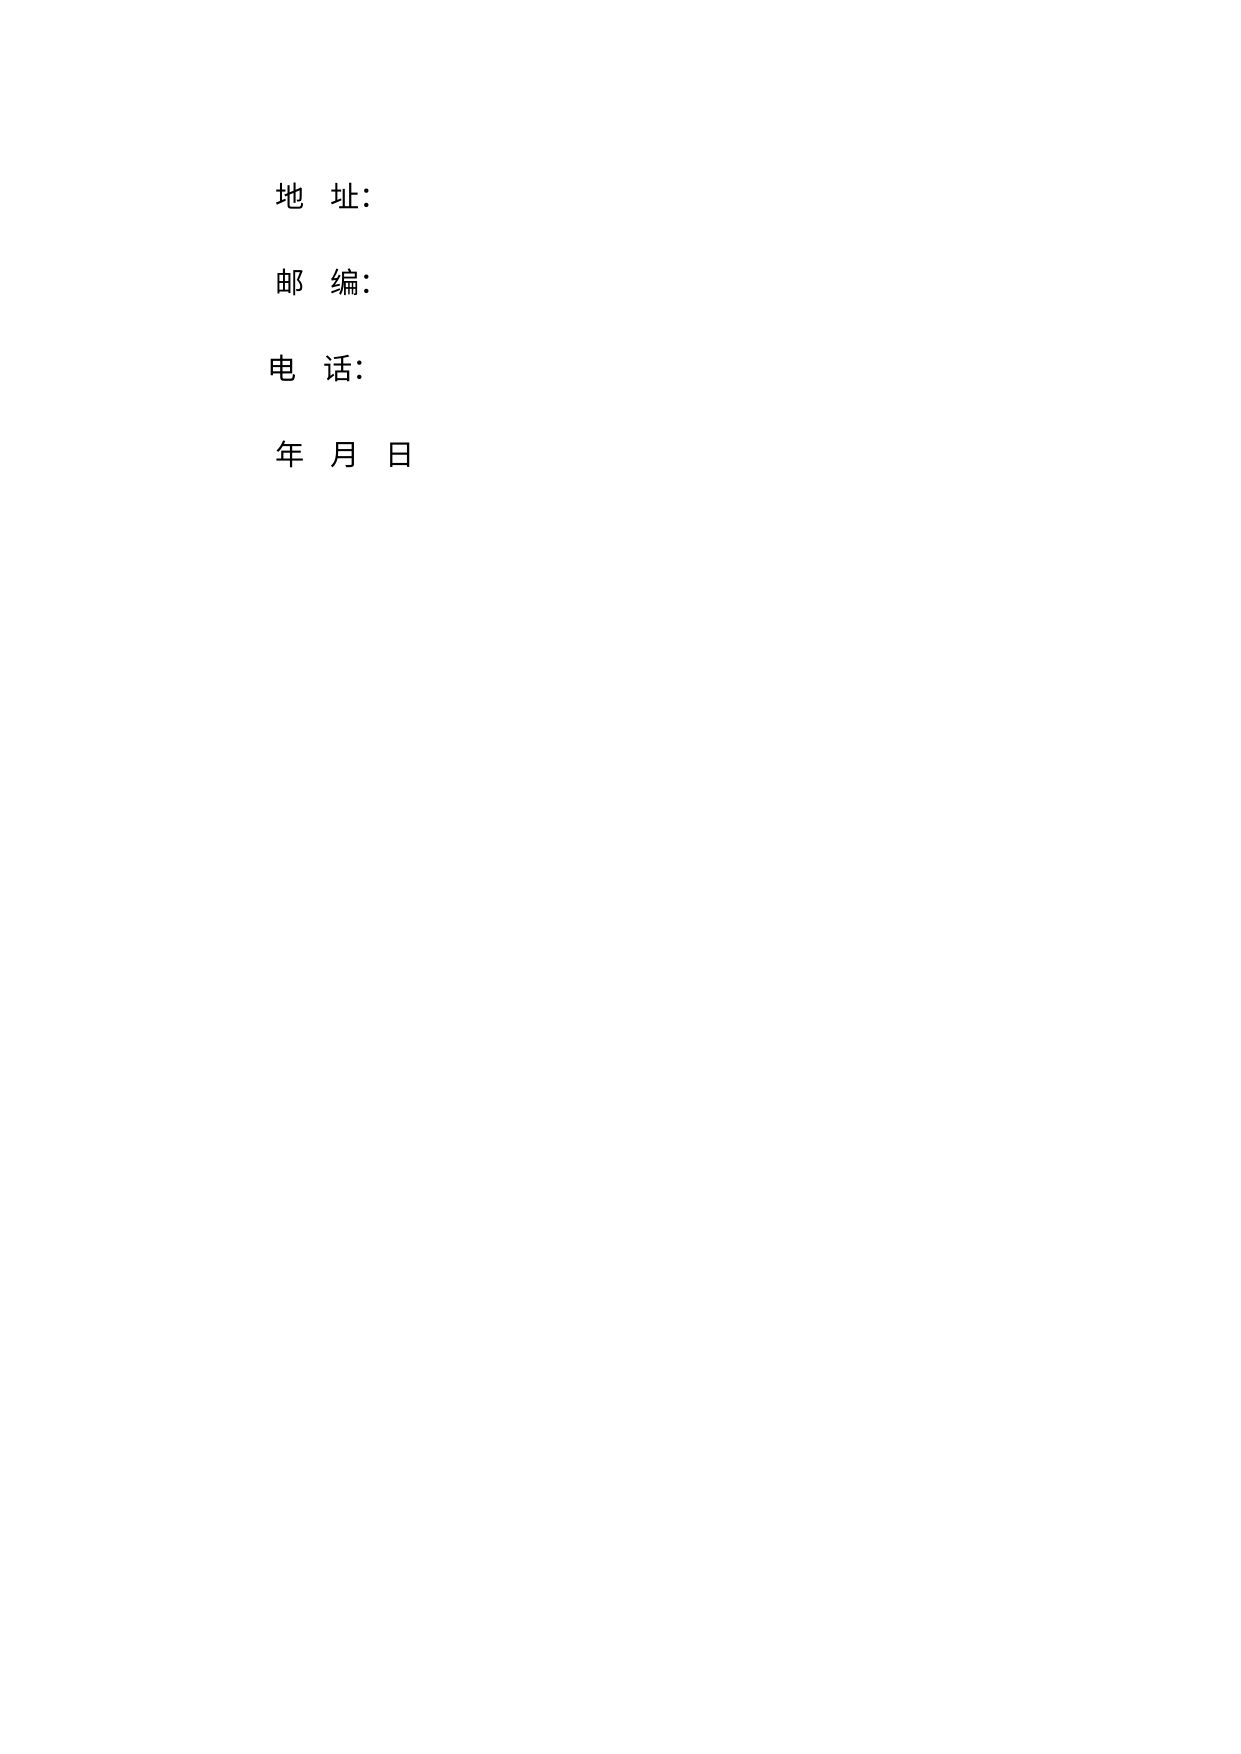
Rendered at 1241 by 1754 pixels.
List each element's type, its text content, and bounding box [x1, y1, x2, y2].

text 邮 编： [187, 248, 1053, 313]
text 电 话： [209, 334, 1053, 399]
text 地 址： [187, 162, 1053, 227]
text 年 月 日 [187, 420, 1053, 485]
